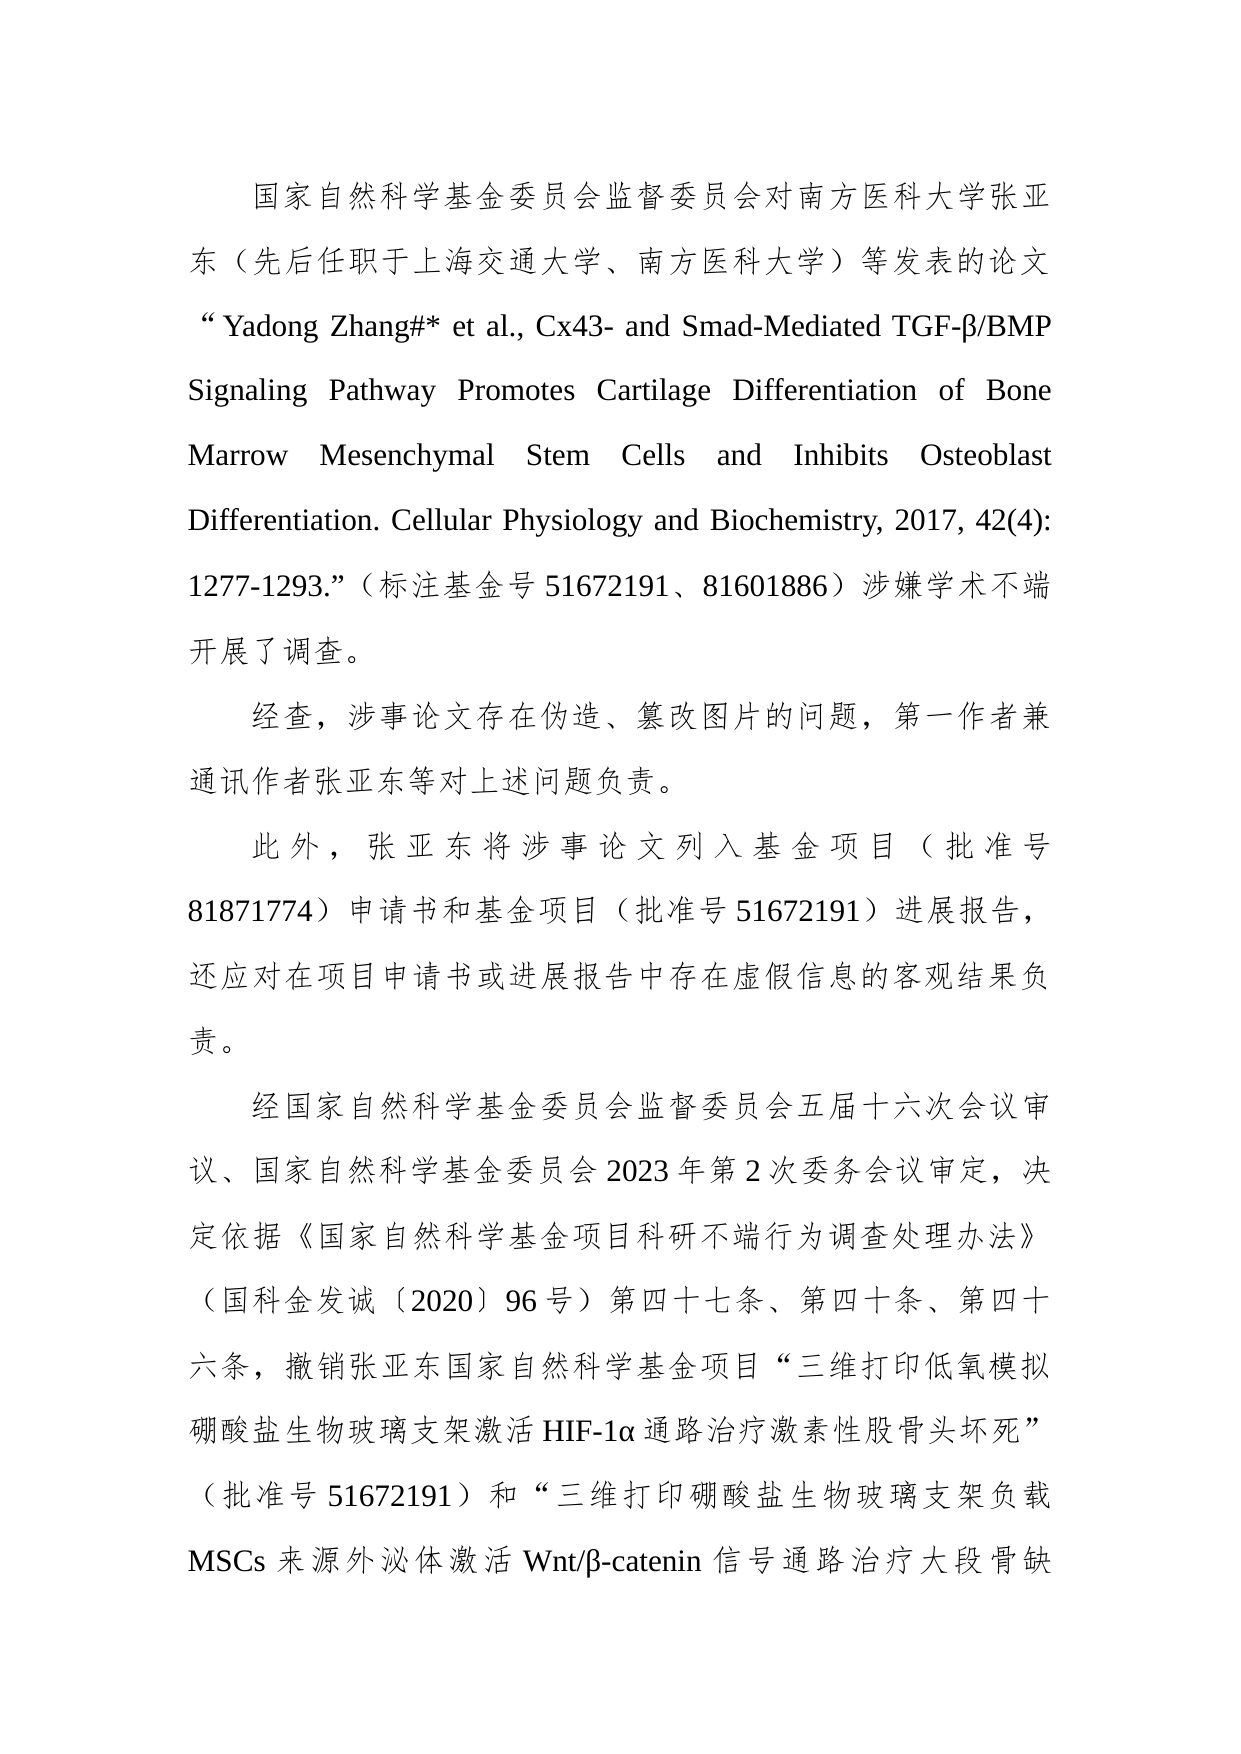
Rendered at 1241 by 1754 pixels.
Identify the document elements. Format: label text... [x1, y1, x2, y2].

text 国家自然科学基金委员会监督委员会对南方医科大学张亚东（先后任职于上海交通大学、南方医科大学）等发表的论文“Yadong Zhang#* et al., Cx43- and Smad-Mediated TGF-β/BMP Signaling Pathway Promotes Cartilage Differentiation of Bone Marrow Mesenchymal Stem Cells and Inhibits Osteoblast Differentiation. Cellular Physiology and Biochemistry, 2017, 42(4): 1277-1293.”（标注基金号51672191、81601886）涉嫌学术不端开展了调查。 [187, 162, 1053, 682]
text 此外，张亚东将涉事论文列入基金项目（批准号81871774）申请书和基金项目（批准号51672191）进展报告，还应对在项目申请书或进展报告中存在虚假信息的客观结果负责。 [187, 812, 1053, 1072]
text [187, 1072, 1053, 1592]
text 经查，涉事论文存在伪造、篡改图片的问题，第一作者兼通讯作者张亚东等对上述问题负责。 [187, 682, 1053, 812]
